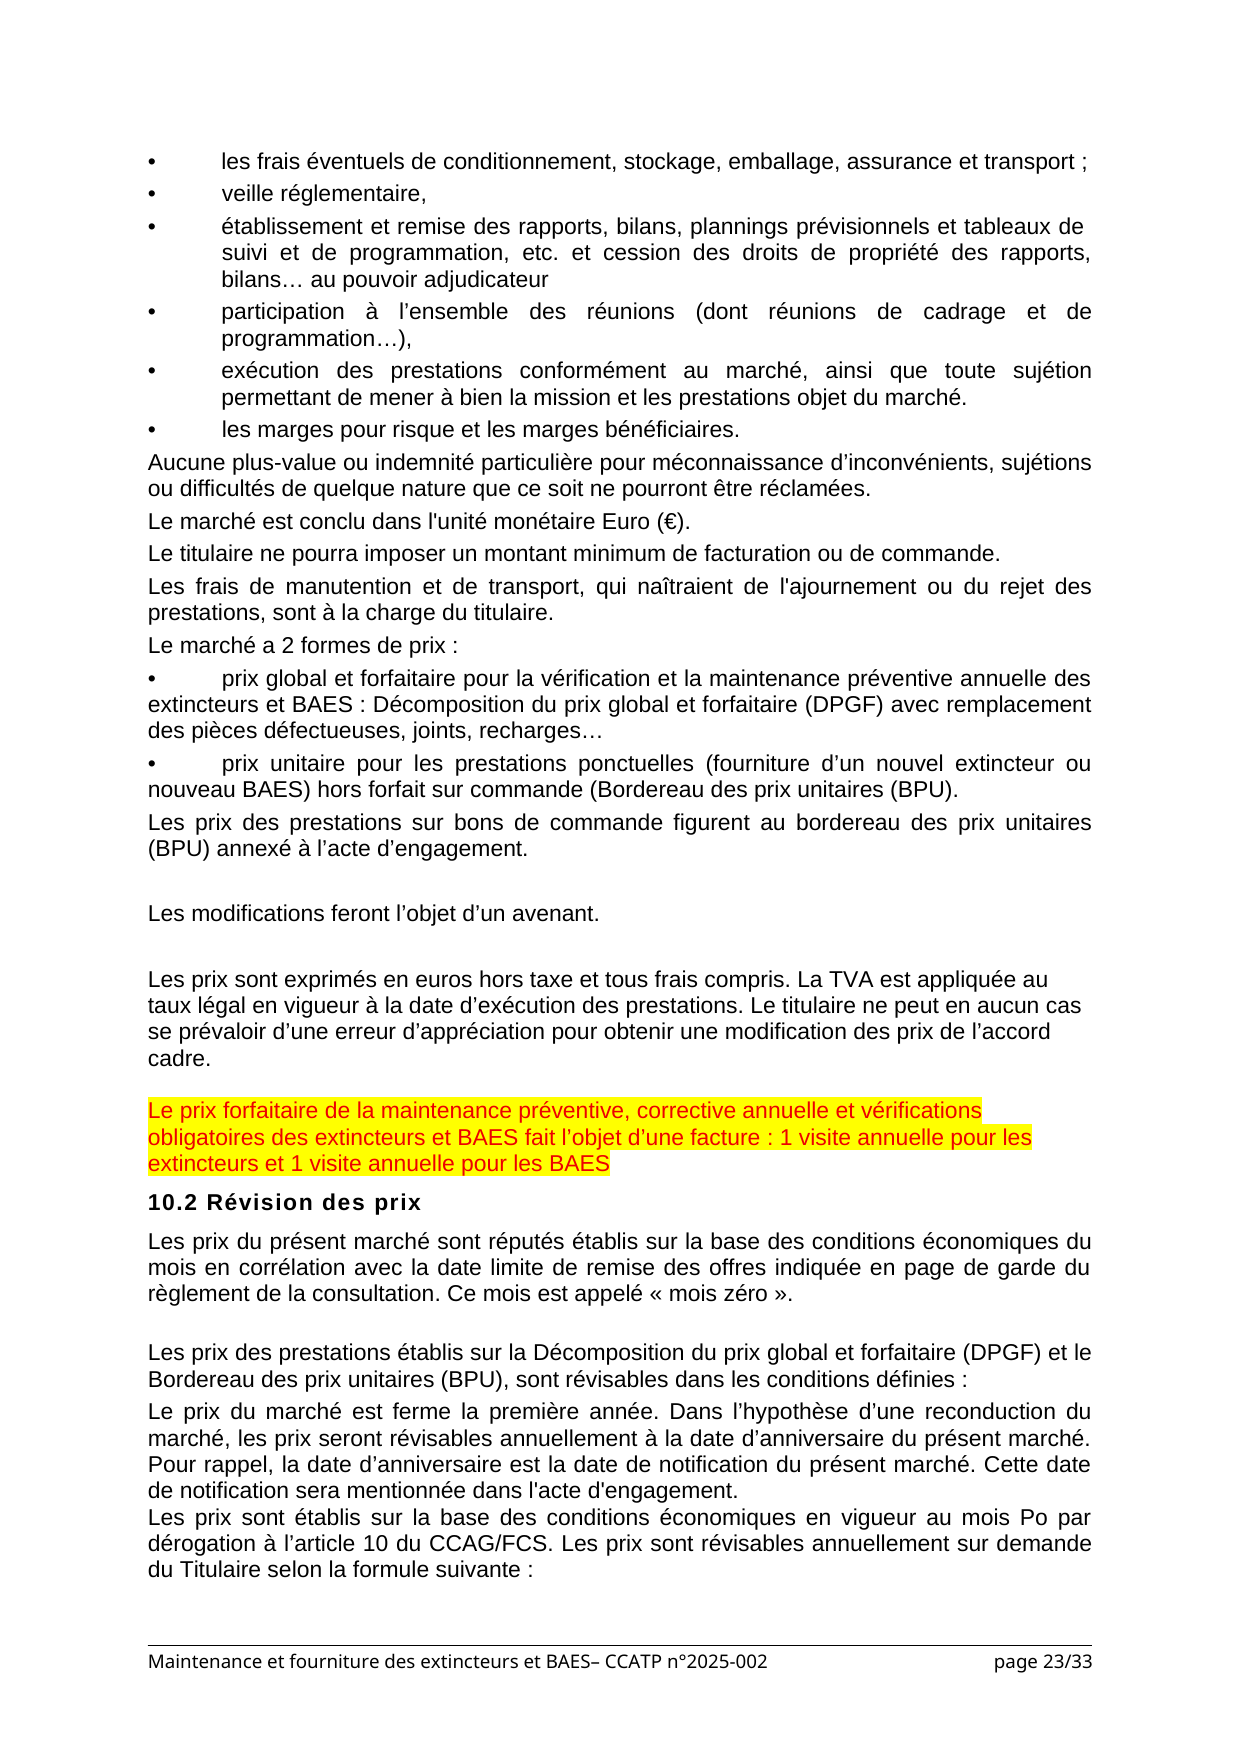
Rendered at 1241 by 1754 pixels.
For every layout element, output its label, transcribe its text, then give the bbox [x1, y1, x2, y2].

text Les prix des prestations sur bons de commande figurent au bordereau des prix unitaires (BPU) annexé à l’acte d’engagement. [148, 809, 1092, 861]
text • veille réglementaire, [148, 180, 1092, 207]
text Le titulaire ne pourra imposer un montant minimum de facturation ou de commande. [148, 540, 1092, 567]
text Aucune plus-value ou indemnité particulière pour méconnaissance d’inconvénients, sujétions ou difficultés de quelque nature que ce soit ne pourront être réclamées. [148, 449, 1092, 501]
text Les prix sont établis sur la base des conditions économiques en vigueur au mois Po par dérogation à l’article 10 du CCAG/FCS. Les prix sont révisables annuellement sur demande du Titulaire selon la formule suivante : [148, 1504, 1092, 1583]
text • prix global et forfaitaire pour la vérification et la maintenance préventive annuelle des extincteurs et BAES : Décomposition du prix global et forfaitaire (DPGF) avec remplacement des pièces défectueuses, joints, recharges… [148, 664, 1092, 743]
text Les prix des prestations établis sur la Décomposition du prix global et forfaitaire (DPGF) et le Bordereau des prix unitaires (BPU), sont révisables dans les conditions définies : [148, 1339, 1092, 1392]
subtitle 10.2 Révision des prix [148, 1189, 1092, 1215]
text Le marché a 2 formes de prix : [148, 632, 1092, 658]
text • participation à l’ensemble des réunions (dont réunions de cadrage et de programmation…), [148, 298, 1092, 351]
text • exécution des prestations conformément au marché, ainsi que toute sujétion permettant de mener à bien la mission et les prestations objet du marché. [148, 357, 1092, 410]
text Le prix forfaitaire de la maintenance préventive, corrective annuelle et vérifications obligatoires des extincteurs et BAES fait l’objet d’une facture : 1 visite annuelle pour les extincteurs et 1 visite annuelle pour les BAES [610, 1097, 1092, 1176]
text • établissement et remise des rapports, bilans, plannings prévisionnels et tableaux de suivi et de programmation, etc. et cession des droits de propriété des rapports, bilans… au pouvoir adjudicateur [148, 213, 1092, 292]
text • prix unitaire pour les prestations ponctuelles (fourniture d’un nouvel extincteur ou nouveau BAES) hors forfait sur commande (Bordereau des prix unitaires (BPU). [148, 750, 1092, 802]
text Les modifications feront l’objet d’un avenant. [148, 900, 1092, 927]
text • les frais éventuels de conditionnement, stockage, emballage, assurance et transport ; [148, 148, 1092, 174]
text Les frais de manutention et de transport, qui naîtraient de l'ajournement ou du rejet des prestations, sont à la charge du titulaire. [148, 573, 1092, 626]
text Le prix du marché est ferme la première année. Dans l’hypothèse d’une reconduction du marché, les prix seront révisables annuellement à la date d’anniversaire du présent marché. Pour rappel, la date d’anniversaire est la date de notification du présent marché. Cette date de notification sera mentionnée dans l'acte d'engagement. [148, 1398, 1092, 1504]
text Les prix du présent marché sont réputés établis sur la base des conditions économiques du mois en corrélation avec la date limite de remise des offres indiquée en page de garde du règlement de la consultation. Ce mois est appelé « mois zéro ». [148, 1228, 1092, 1307]
text Le marché est conclu dans l'unité monétaire Euro (€). [148, 508, 1092, 534]
text • les marges pour risque et les marges bénéficiaires. [148, 416, 1092, 442]
text Les prix sont exprimés en euros hors taxe et tous frais compris. La TVA est appliquée au taux légal en vigueur à la date d’exécution des prestations. Le titulaire ne peut en aucun cas se prévaloir d’une erreur d’appréciation pour obtenir une modification des prix de l’accord cadre. [148, 966, 1092, 1071]
